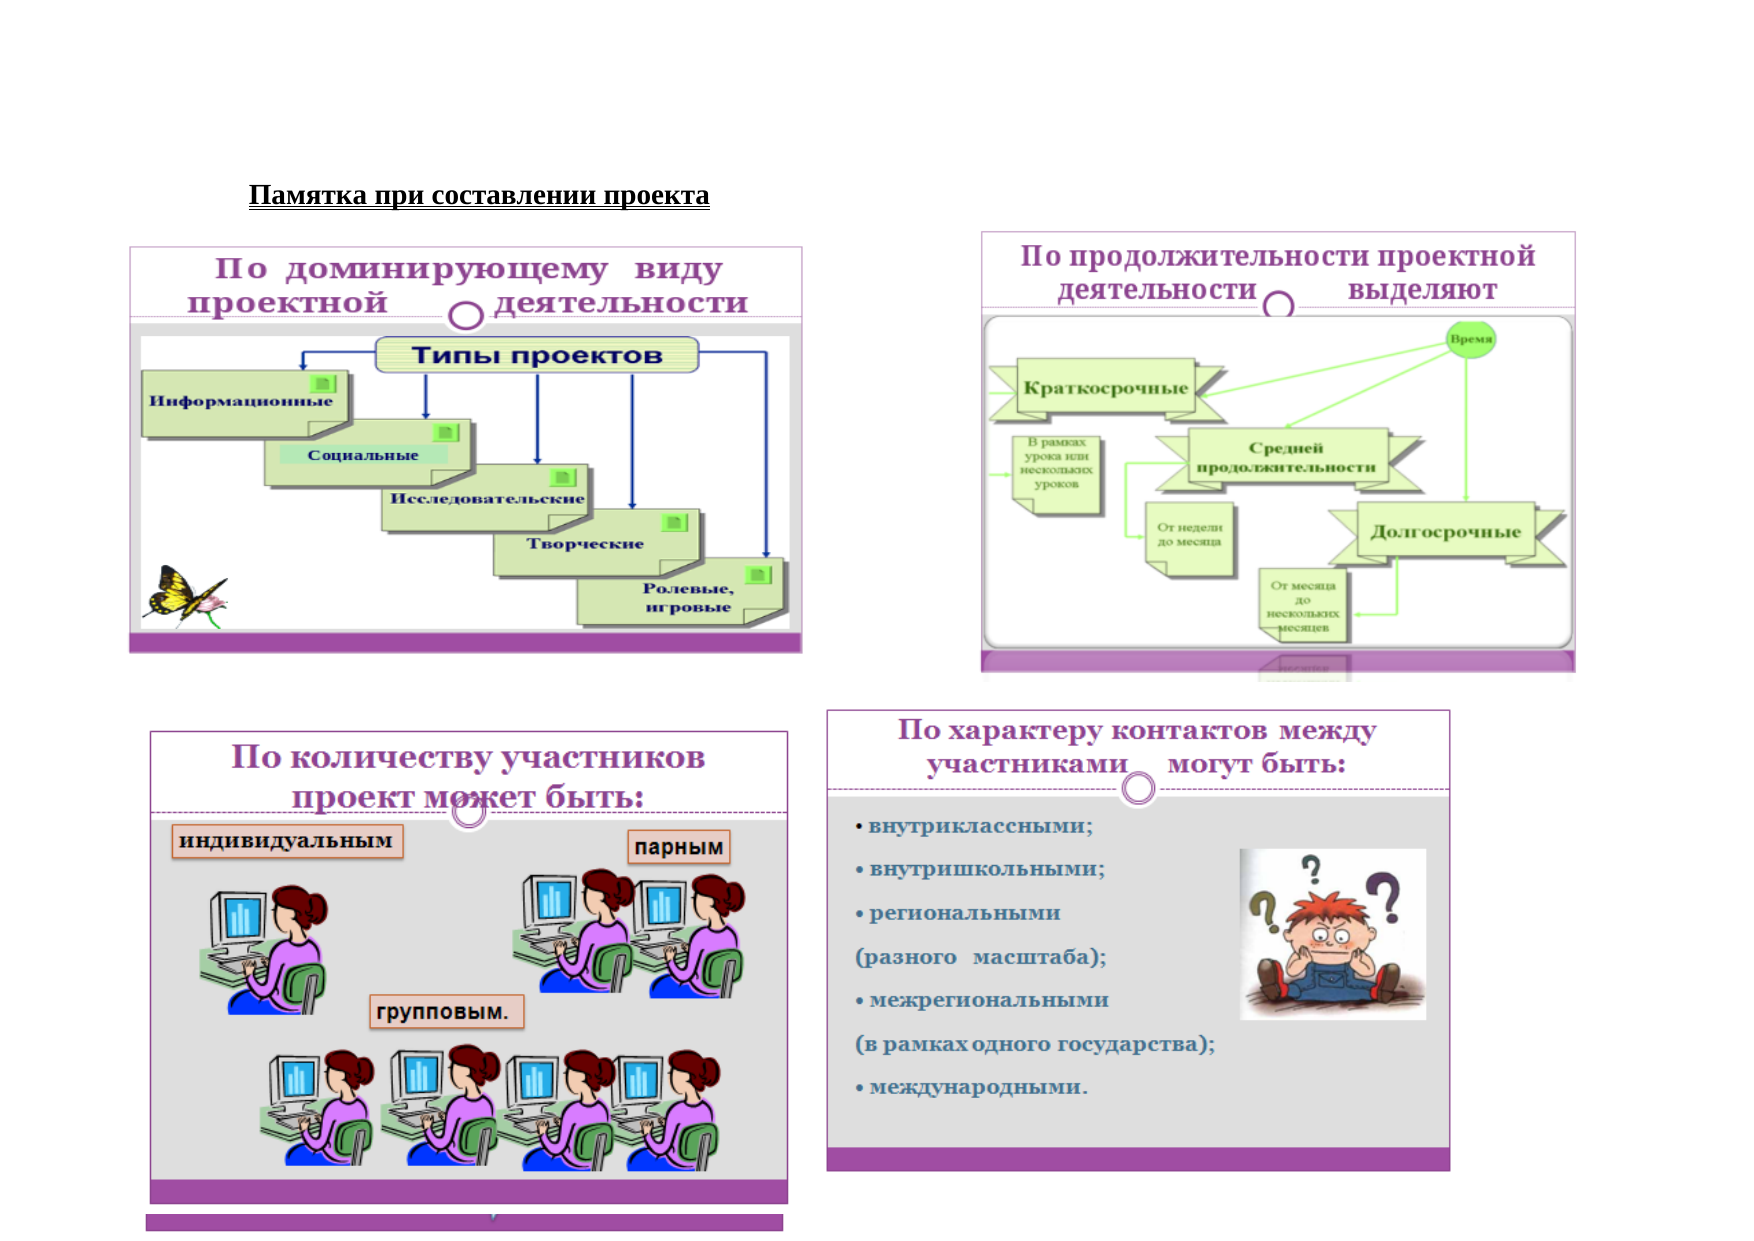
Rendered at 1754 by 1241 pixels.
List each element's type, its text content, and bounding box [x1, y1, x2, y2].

picture [136, 720, 798, 1241]
picture [817, 699, 1460, 1181]
text Памятка при составлении проекта [118, 177, 840, 211]
